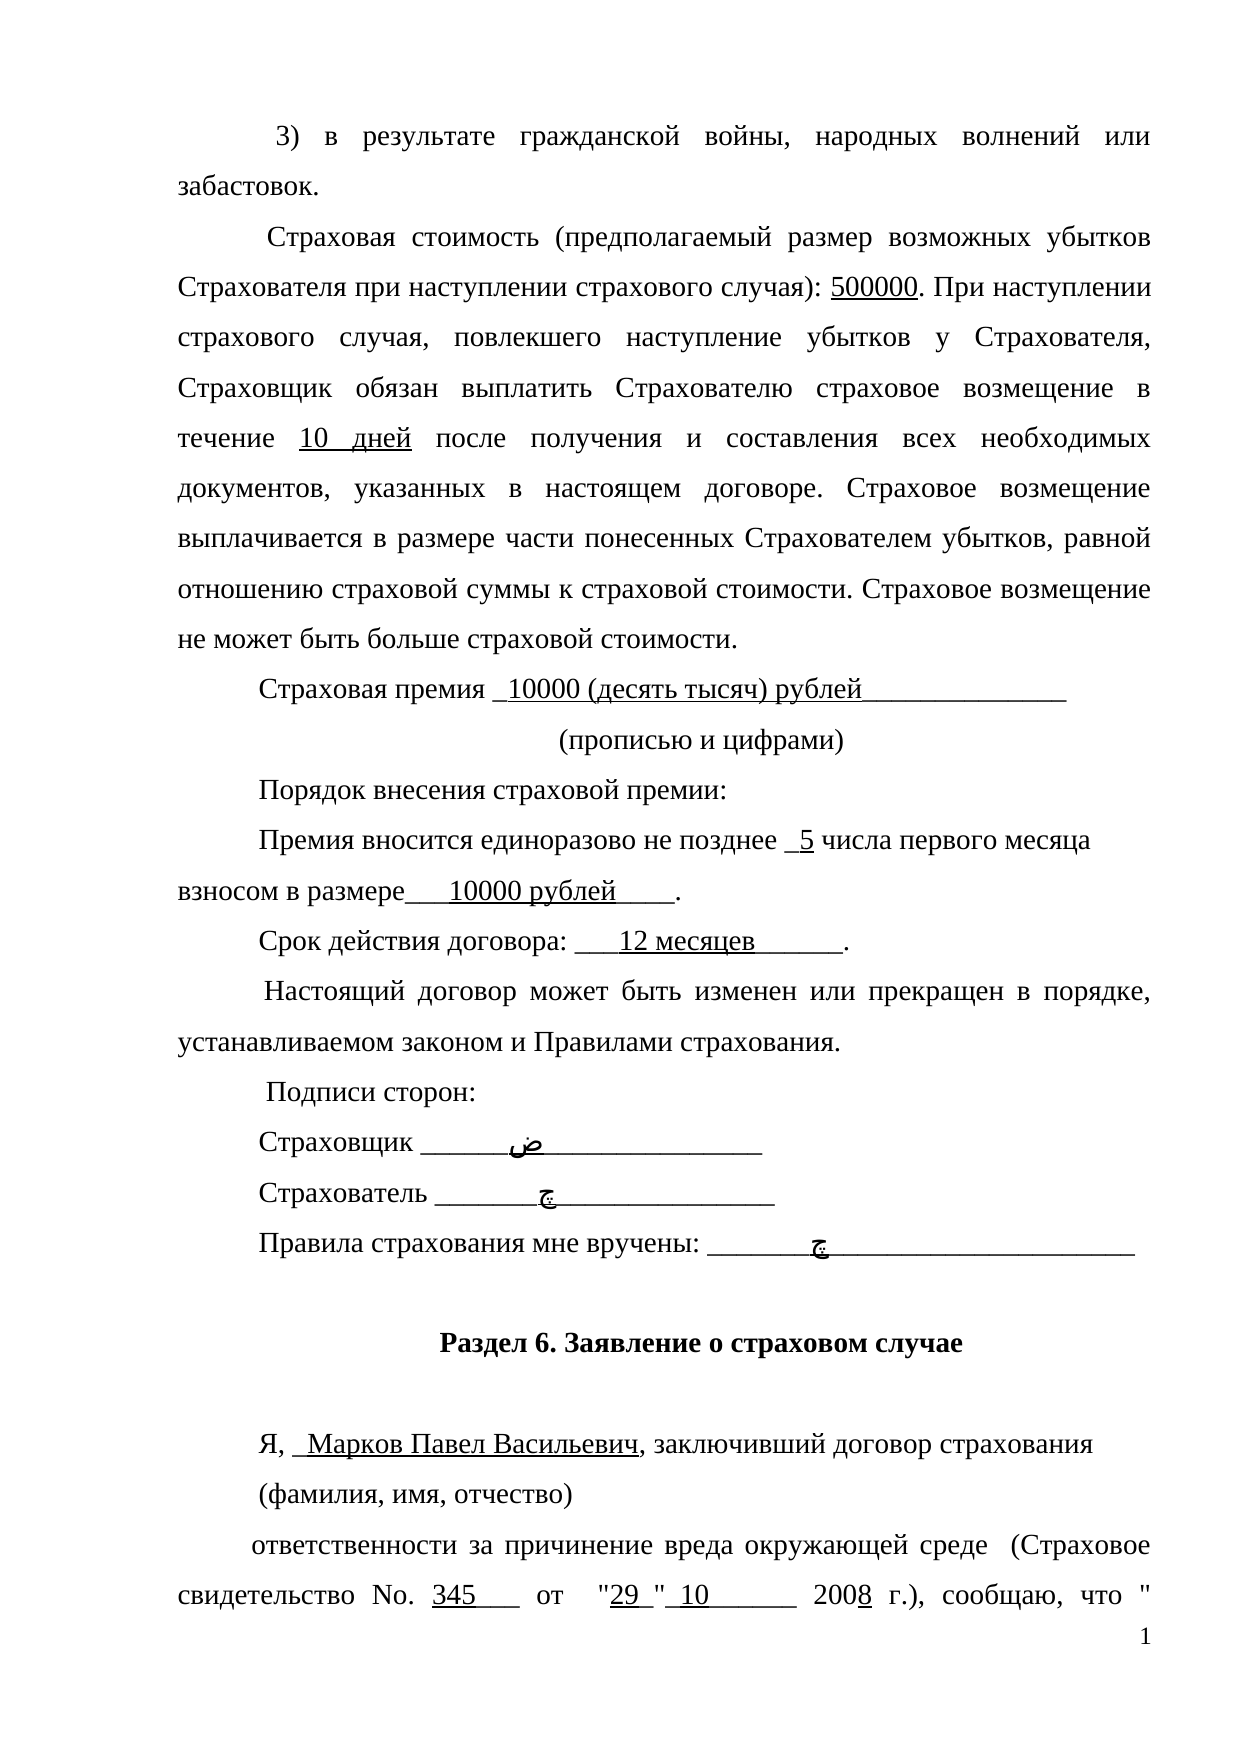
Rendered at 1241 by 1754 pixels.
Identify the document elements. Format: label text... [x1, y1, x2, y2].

text Настоящий договор может быть изменен или прекращен в порядке, устанавливаемом законом и Правилами страхования. [177, 973, 1152, 1057]
text Я, _Марков Павел Васильевич, заключивший договор страхования [177, 1426, 1152, 1460]
text Премия вносится единоразово не позднее _5 числа первого месяца взносом в размере___10000 рублей____. [177, 822, 1152, 906]
text (прописью и цифрами) [177, 722, 1152, 755]
text Срок действия договора: ___12 месяцев______. [177, 923, 1152, 957]
text Раздел 6. Заявление о страховом случае [177, 1326, 1152, 1359]
text 3) в результате гражданской войны, народных волнений или забастовок. [177, 118, 1152, 202]
text Страховщик ______ض_______________ [177, 1124, 1152, 1158]
text Страховая стоимость (предполагаемый размер возможных убытков Страхователя при наступлении страхового случая): 500000. При наступлении страхового случая, повлекшего наступление убытков у Страхователя, Страховщик обязан выплатить Страхователю страховое возмещение в течение 10 дней после получения и составления всех необходимых документов, указанных в настоящем договоре. Страховое возмещение выплачивается в размере части понесенных Страхователем убытков, равной отношению страховой суммы к страховой стоимости. Страховое возмещение не может быть больше страховой стоимости. [177, 219, 1152, 655]
text Страховая премия _10000 (десять тысяч) рублей______________ [177, 672, 1152, 705]
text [177, 1527, 1152, 1611]
text Подписи сторон: [177, 1074, 1152, 1108]
text Страхователь _______چ_______________ [177, 1175, 1152, 1208]
text (фамилия, имя, отчество) [177, 1477, 1152, 1510]
text Порядок внесения страховой премии: [177, 772, 1152, 806]
text Правила страхования мне вручены: _______چ_____________________ [177, 1225, 1152, 1258]
